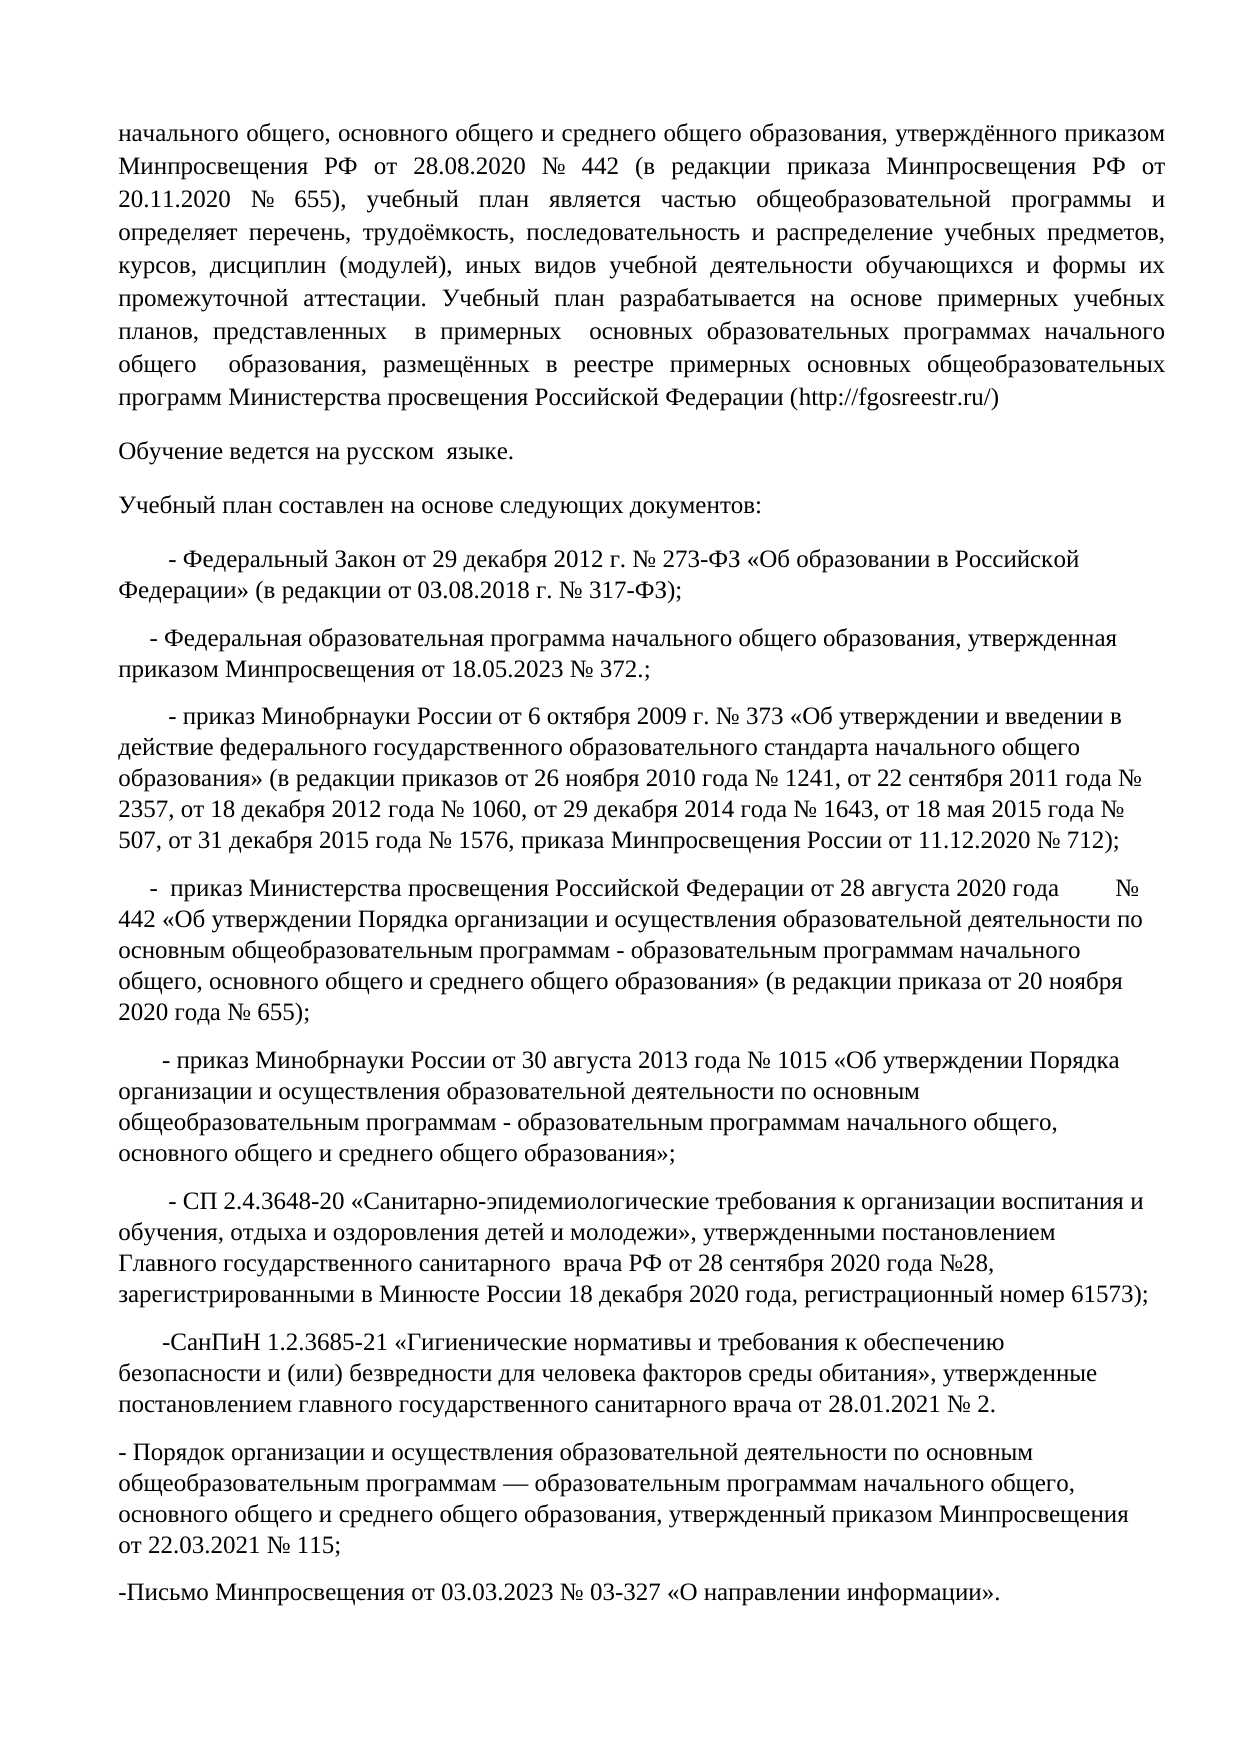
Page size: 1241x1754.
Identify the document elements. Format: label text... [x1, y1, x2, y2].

text - Федеральная образовательная программа начального общего образования, утвержденная приказом Минпросвещения от 18.05.2023 № 372.; [118, 623, 1152, 682]
text - СП 2.4.3648-20 «Санитарно-эпидемиологические требования к организации воспитания и обучения, отдыха и оздоровления детей и молодежи», утвержденными постановлением Главного государственного санитарного врача РФ от 28 сентября 2020 года №28, зарегистрированными в Минюсте России 18 декабря 2020 года, регистрационный номер 61573); [118, 1186, 1152, 1308]
text -Письмо Минпросвещения от 03.03.2023 № 03-327 «О направлении информации». [118, 1577, 1152, 1606]
text -СанПиН 1.2.3685-21 «Гигиенические нормативы и требования к обеспечению безопасности и (или) безвредности для человека факторов среды обитания», утвержденные постановлением главного государственного санитарного врача от 28.01.2021 № 2. [118, 1327, 1152, 1418]
text Обучение ведется на русском языке. [118, 436, 1166, 465]
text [118, 118, 1166, 411]
text - приказ Министерства просвещения Российской Федерации от 28 августа 2020 года № 442 «Об утверждении Порядка организации и осуществления образовательной деятельности по основным общеобразовательным программам - образовательным программам начального общего, основного общего и среднего общего образования» (в редакции приказа от 20 ноября 2020 года № 655); [118, 873, 1152, 1026]
text Учебный план составлен на основе следующих документов: [118, 490, 1152, 519]
text - приказ Минобрнауки России от 6 октября . № 373 «Об утверждении и введении в действие федерального государственного образовательного стандарта начального общего образования» (в редакции приказов от 26 ноября 2010 года № 1241, от 22 сентября 2011 года № 2357, от 18 декабря 2012 года № 1060, от 29 декабря 2014 года № 1643, от 18 мая 2015 года № 507, от 31 декабря 2015 года № 1576, приказа Минпросвещения России от 11.12.2020 № 712); [118, 701, 1152, 854]
text - приказ Минобрнауки России от 30 августа 2013 года № 1015 «Об утверждении Порядка организации и осуществления образовательной деятельности по основным общеобразовательным программам - образовательным программам начального общего, основного общего и среднего общего образования»; [118, 1045, 1152, 1167]
text - Порядок организации и осуществления образовательной деятельности по основным общеобразовательным программам — образовательным программам начального общего, основного общего и среднего общего образования, утвержденный приказом Минпросвещения от 22.03.2021 № 115; [118, 1437, 1152, 1558]
text - Федеральный Закон от 29 декабря 2012 г. № 273-ФЗ «Об образовании в Российской Федерации» (в редакции от 03.08.2018 г. № 317-ФЗ); [118, 544, 1152, 604]
